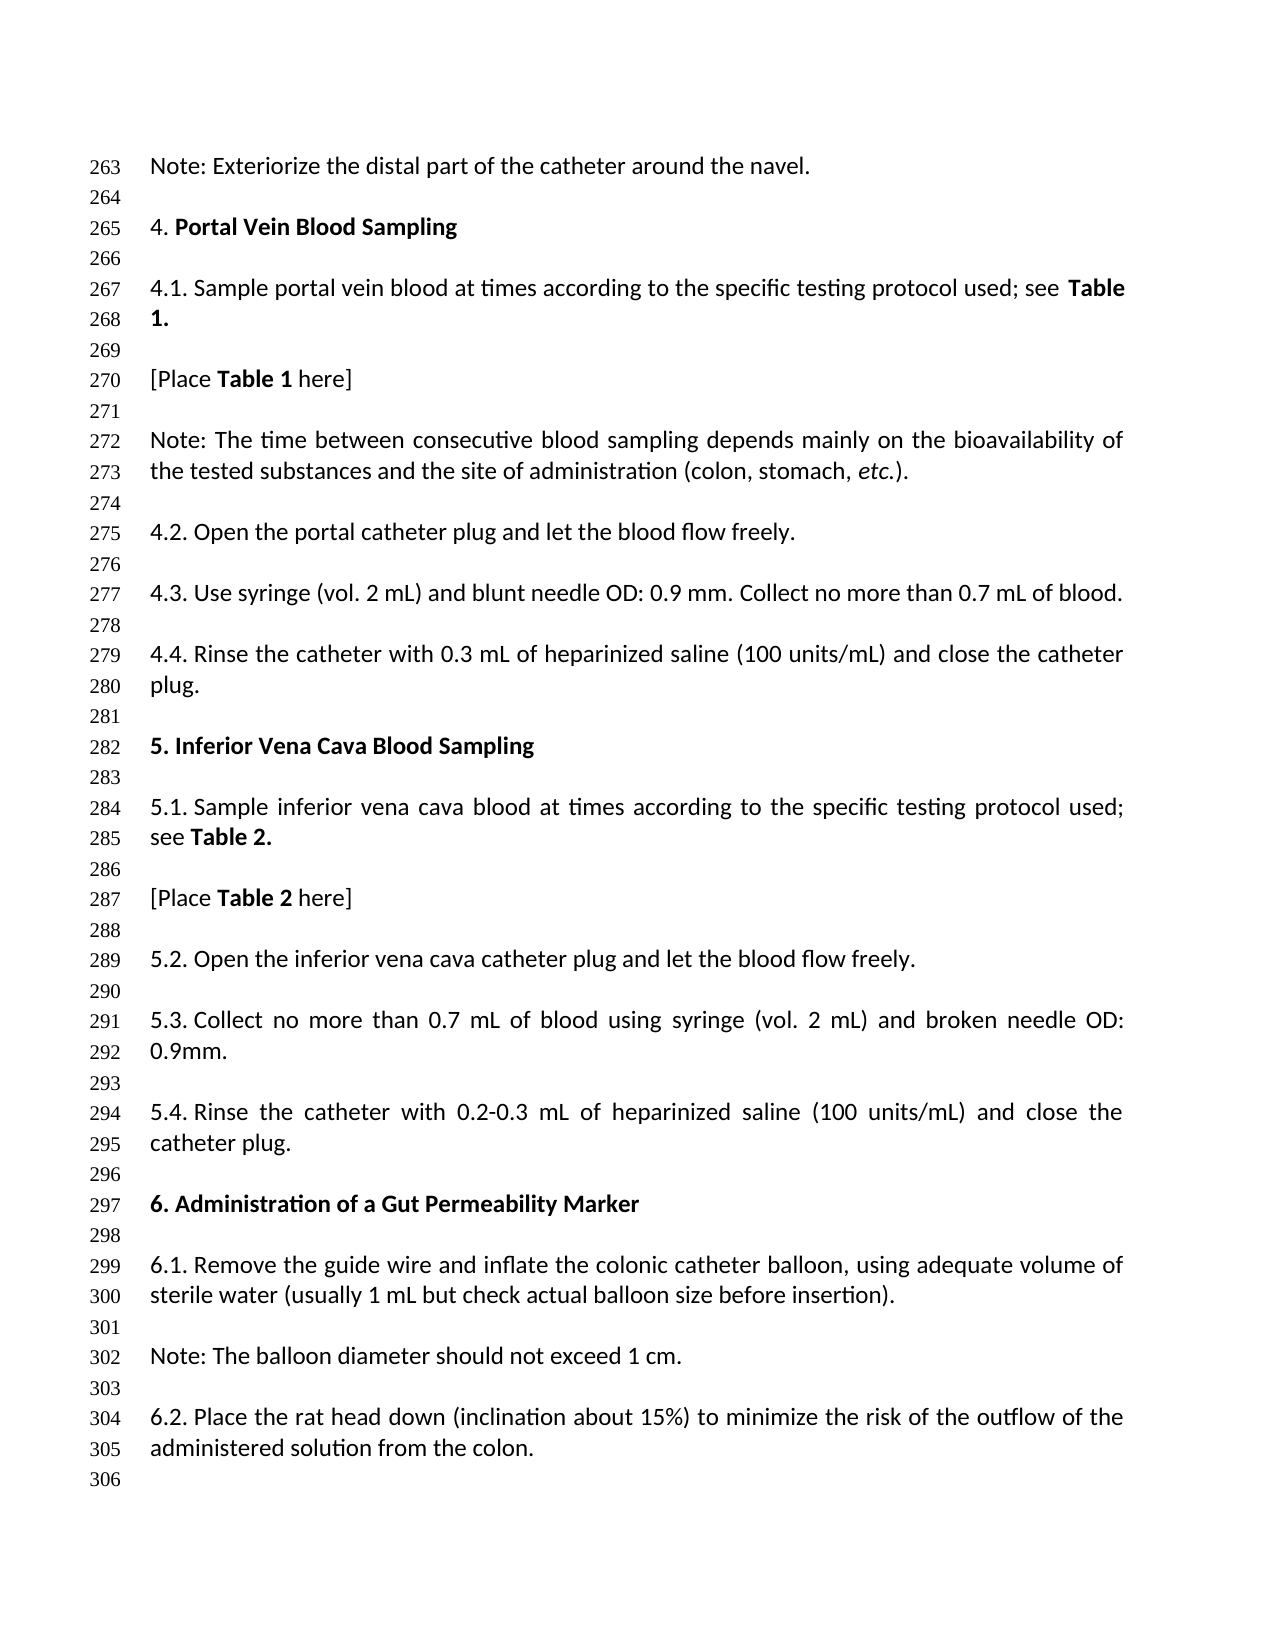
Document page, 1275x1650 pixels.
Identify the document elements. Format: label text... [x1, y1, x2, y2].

list Sample portal vein blood at times according to the specific testing protocol used; see Table 1. [150, 272, 1125, 333]
text [Place Table 2 here] [150, 882, 1125, 913]
text [Place Table 1 here] [150, 364, 1125, 394]
list Place the rat head down (inclination about 15%) to minimize the risk of the outflow of the administered solution from the colon. [150, 1401, 1125, 1462]
list Inferior Vena Cava Blood Sampling [150, 730, 1125, 760]
list Rinse the catheter with 0.3 mL of heparinized saline (100 units/mL) and close the catheter plug. [150, 638, 1125, 699]
list Use syringe (vol. 2 mL) and blunt needle OD: 0.9 mm. Collect no more than 0.7 mL of blood. [150, 577, 1125, 608]
list Collect no more than 0.7 mL of blood using syringe (vol. 2 mL) and broken needle OD: 0.9mm. [150, 1004, 1125, 1066]
list Sample inferior vena cava blood at times according to the specific testing protocol used; see Table 2. [150, 791, 1125, 852]
list Remove the guide wire and inflate the colonic catheter balloon, using adequate volume of sterile water (usually 1 mL but check actual balloon size before insertion). [150, 1249, 1125, 1310]
text Note: Exteriorize the distal part of the catheter around the navel. [150, 150, 1125, 181]
list Open the portal catheter plug and let the blood flow freely. [150, 516, 1125, 547]
text Note: The balloon diameter should not exceed 1 cm. [150, 1340, 1125, 1371]
list Portal Vein Blood Sampling [150, 211, 1125, 242]
text Note: The time between consecutive blood sampling depends mainly on the bioavailability of the tested substances and the site of administration (colon, stomach, etc.). [150, 425, 1125, 486]
list Administration of a Gut Permeability Marker [150, 1188, 1125, 1218]
list Open the inferior vena cava catheter plug and let the blood flow freely. [150, 943, 1125, 974]
list Rinse the catheter with 0.2-0.3 mL of heparinized saline (100 units/mL) and close the catheter plug. [150, 1096, 1125, 1157]
